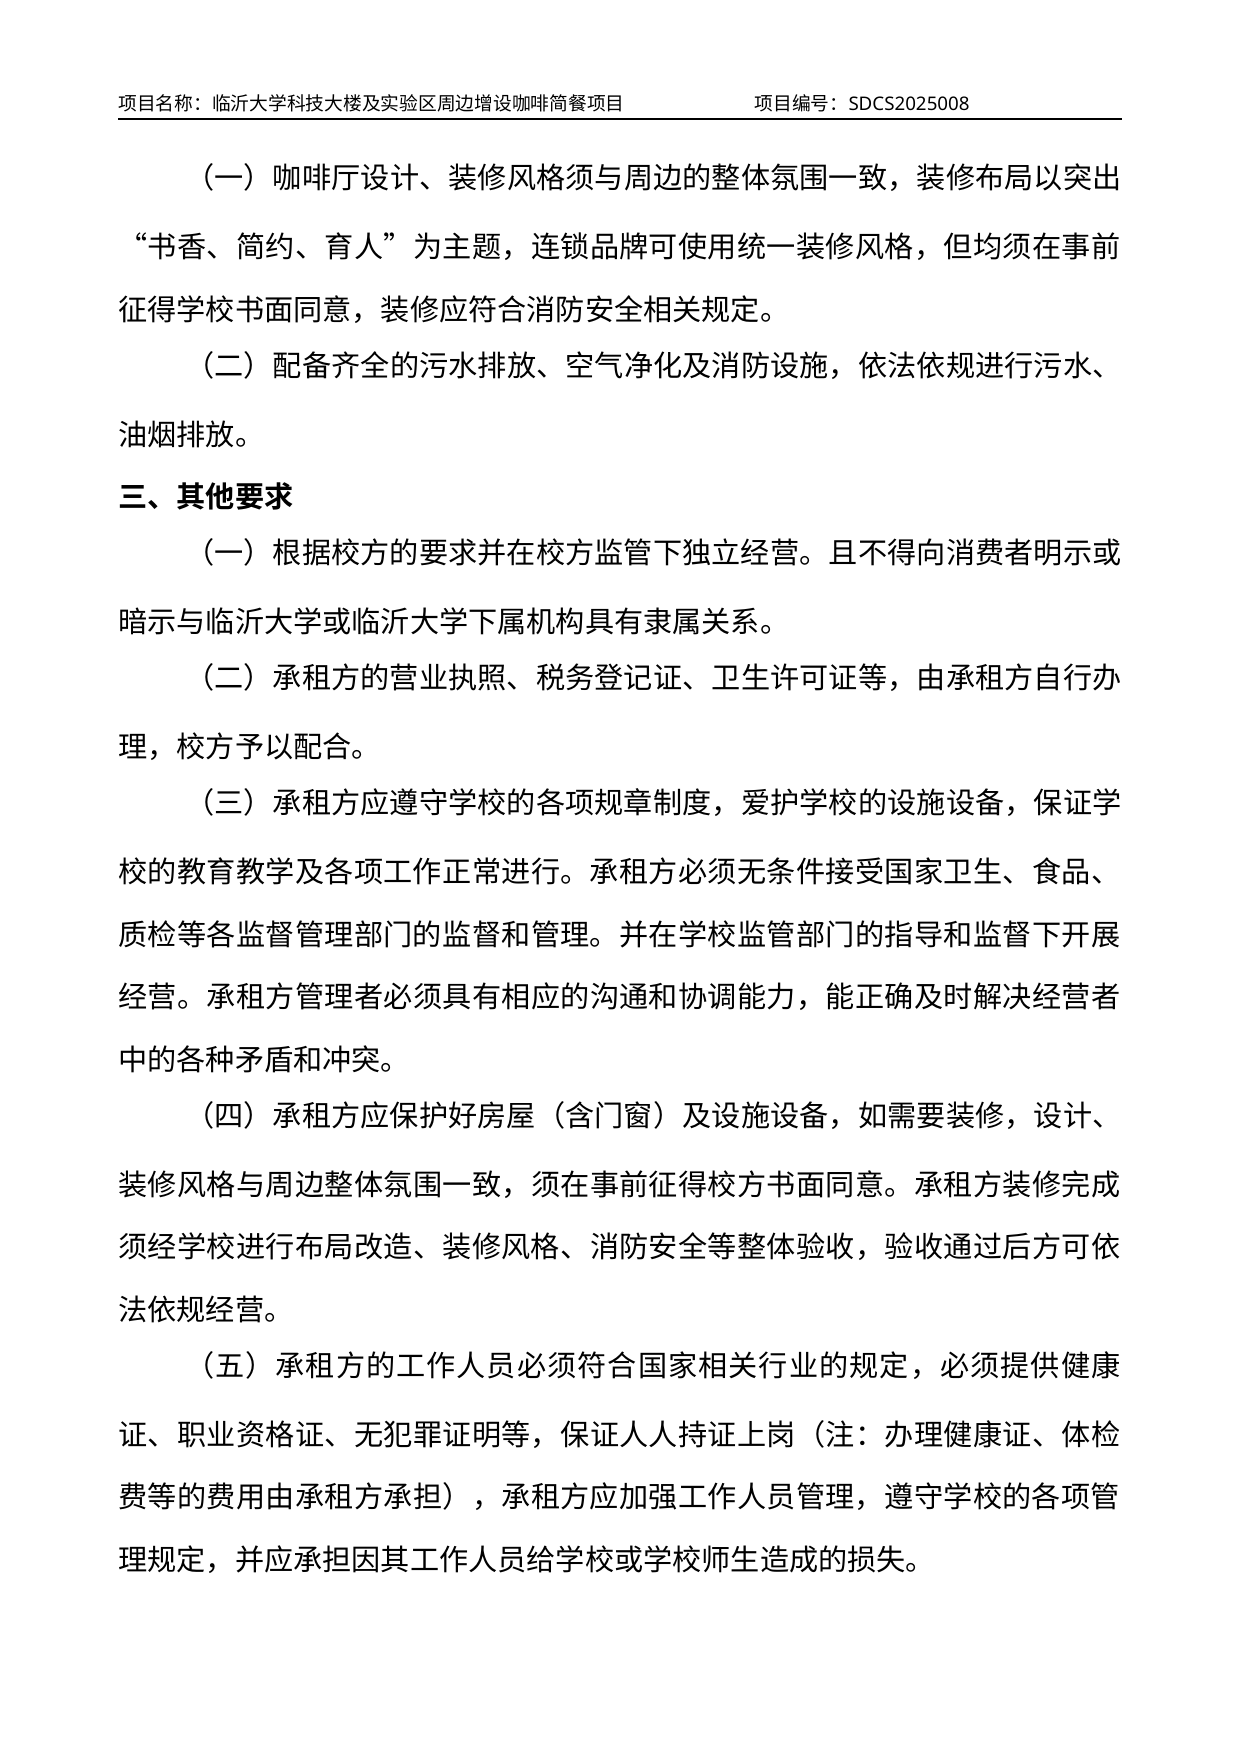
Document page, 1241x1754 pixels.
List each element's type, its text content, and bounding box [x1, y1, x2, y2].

text （一）根据校方的要求并在校方监管下独立经营。且不得向消费者明示或暗示与临沂大学或临沂大学下属机构具有隶属关系。 [118, 520, 1122, 645]
text （二）承租方的营业执照、税务登记证、卫生许可证等，由承租方自行办理，校方予以配合。 [118, 645, 1122, 770]
list （二）配备齐全的污水排放、空气净化及消防设施，依法依规进行污水、油烟排放。 [118, 332, 1122, 457]
text （一）咖啡厅设计、装修风格须与周边的整体氛围一致，装修布局以突出“书香、简约、育人”为主题，连锁品牌可使用统一装修风格，但均须在事前征得学校书面同意，装修应符合消防安全相关规定。 [118, 145, 1122, 332]
text （五）承租方的工作人员必须符合国家相关行业的规定，必须提供健康证、职业资格证、无犯罪证明等，保证人人持证上岗（注：办理健康证、体检费等的费用由承租方承担），承租方应加强工作人员管理，遵守学校的各项管理规定，并应承担因其工作人员给学校或学校师生造成的损失。 [118, 1332, 1122, 1582]
list 其他要求 [118, 457, 1122, 520]
text （三）承租方应遵守学校的各项规章制度，爱护学校的设施设备，保证学校的教育教学及各项工作正常进行。承租方必须无条件接受国家卫生、食品、质检等各监督管理部门的监督和管理。并在学校监管部门的指导和监督下开展经营。承租方管理者必须具有相应的沟通和协调能力，能正确及时解决经营者中的各种矛盾和冲突。 [118, 770, 1122, 1082]
text （四）承租方应保护好房屋（含门窗）及设施设备，如需要装修，设计、装修风格与周边整体氛围一致，须在事前征得校方书面同意。承租方装修完成须经学校进行布局改造、装修风格、消防安全等整体验收，验收通过后方可依法依规经营。 [118, 1082, 1122, 1332]
